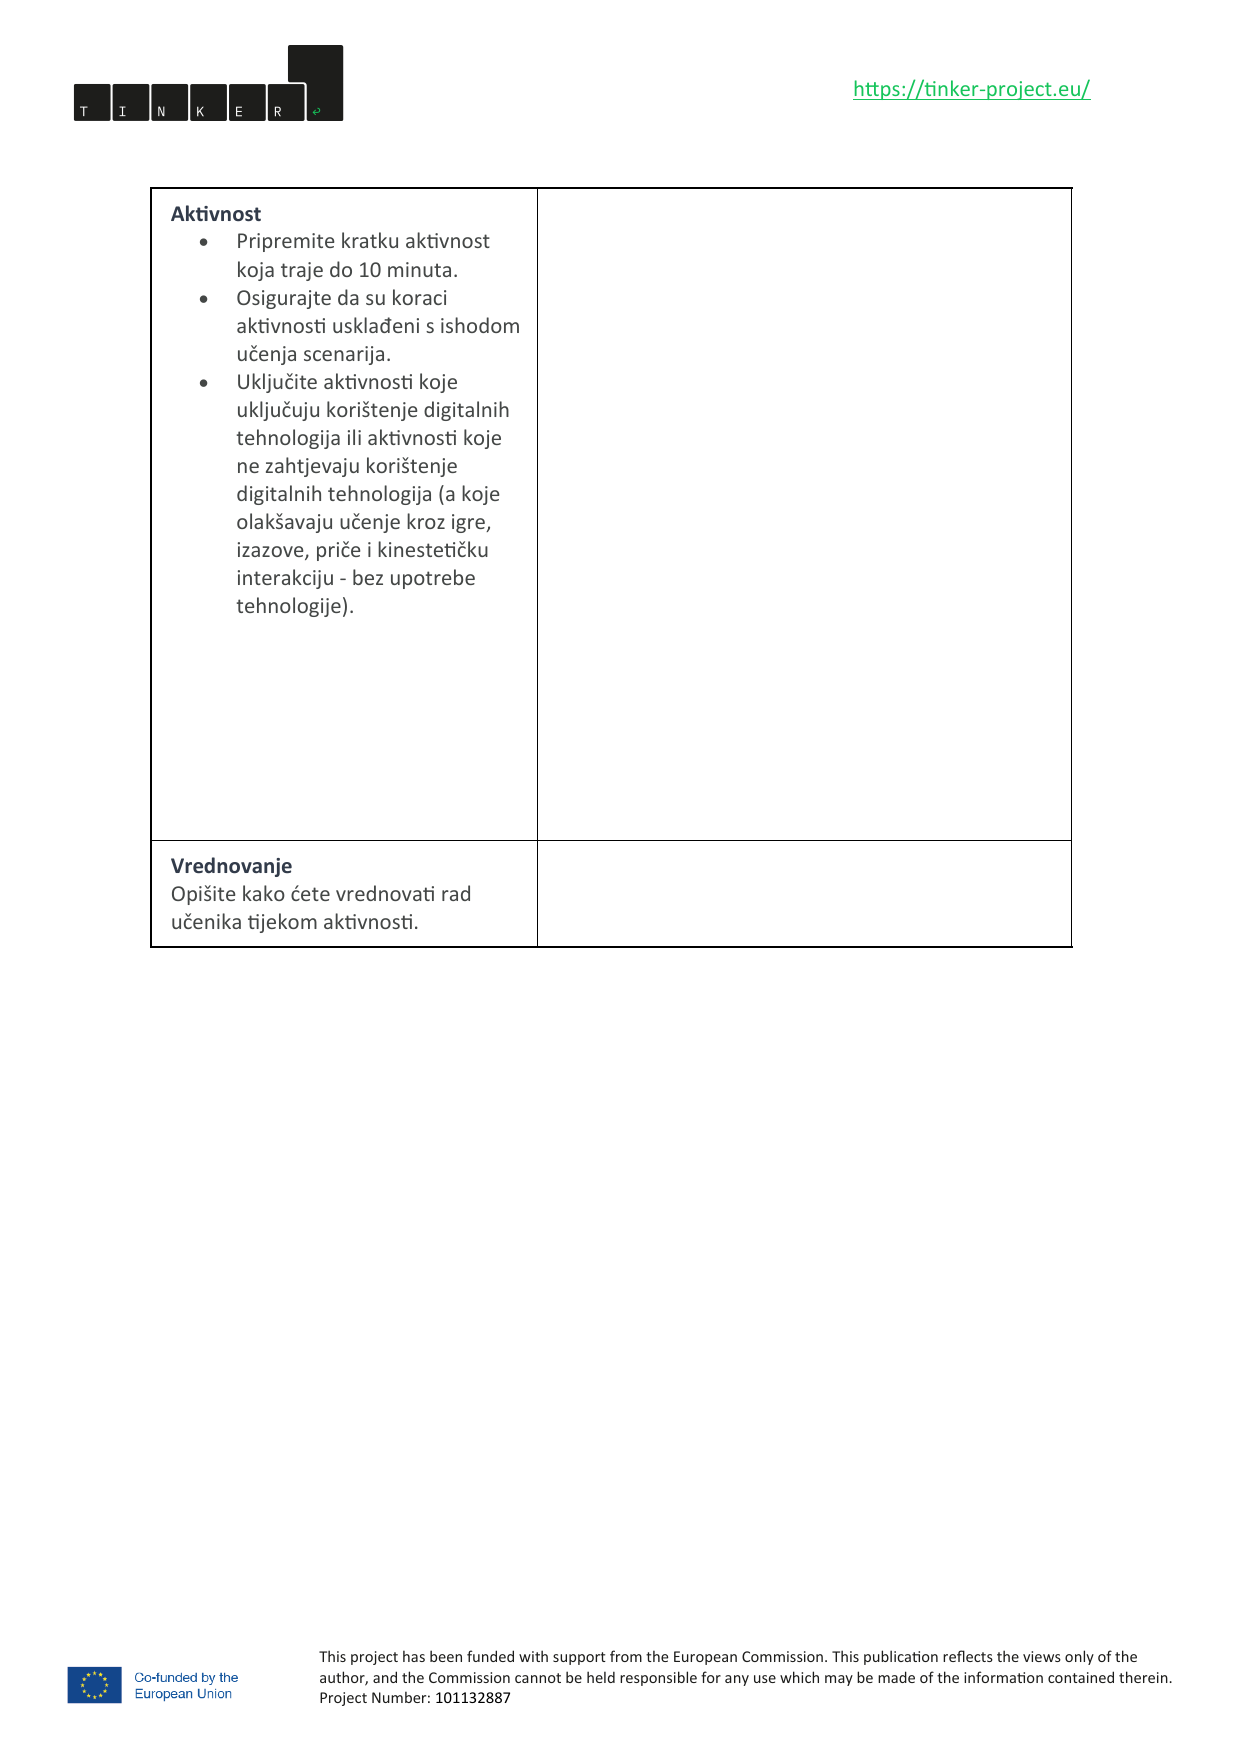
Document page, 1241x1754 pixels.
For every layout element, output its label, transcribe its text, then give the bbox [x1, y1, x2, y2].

table_cell [538, 189, 1071, 839]
picture [56, 1645, 267, 1727]
table_cell Aktivnost Pripremite kratku aktivnost koja traje do 10 minuta. Osigurajte da su koraci aktivnosti usklađeni s ishodom učenja scenarija. Uključite aktivnosti koje uključuju korištenje digitalnih tehnologija ili aktivnosti koje ne zahtjevaju korištenje digitalnih tehnologija (a koje olakšavaju učenje kroz igre, izazove, priče i kinestetičku interakciju - bez upotrebe tehnologije). [152, 189, 537, 839]
table_cell Vrednovanje Opišite kako ćete vrednovati rad učenika tijekom aktivnosti. [152, 841, 537, 946]
picture [73, 45, 344, 121]
table_cell [538, 841, 1071, 946]
